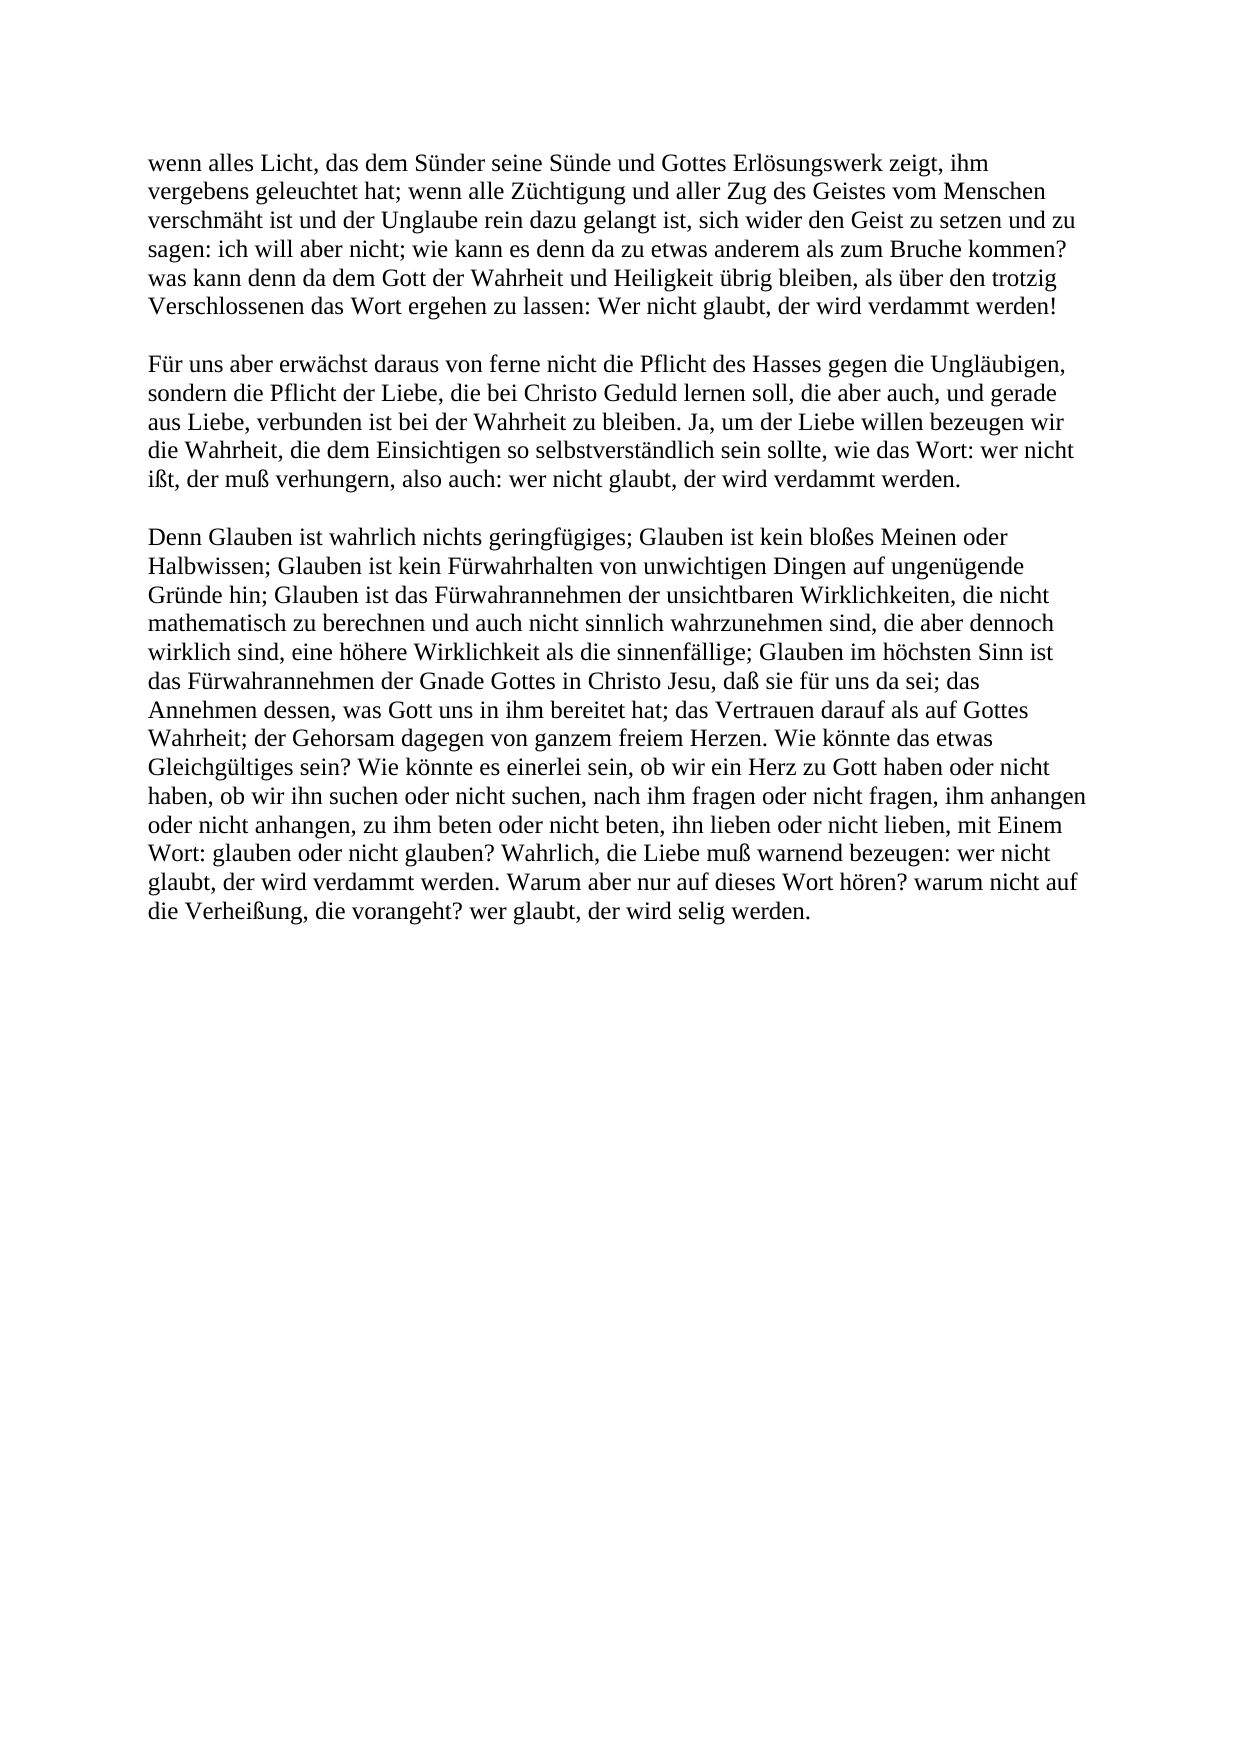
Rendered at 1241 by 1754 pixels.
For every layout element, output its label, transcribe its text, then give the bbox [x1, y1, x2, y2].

text Denn Glauben ist wahrlich nichts geringfügiges; Glauben ist kein bloßes Meinen oder Halbwissen; Glauben ist kein Fürwahrhalten von unwichtigen Dingen auf ungenügende Gründe hin; Glauben ist das Fürwahrannehmen der unsichtbaren Wirklichkeiten, die nicht mathematisch zu berechnen und auch nicht sinnlich wahrzunehmen sind, die aber dennoch wirklich sind, eine höhere Wirklichkeit als die sinnenfällige; Glauben im höchsten Sinn ist das Fürwahrannehmen der Gnade Gottes in Christo Jesu, daß sie für uns da sei; das Annehmen dessen, was Gott uns in ihm bereitet hat; das Vertrauen darauf als auf Gottes Wahrheit; der Gehorsam dagegen von ganzem freiem Herzen. Wie könnte das etwas Gleichgültiges sein? Wie könnte es einerlei sein, ob wir ein Herz zu Gott haben oder nicht haben, ob wir ihn suchen oder nicht suchen, nach ihm fragen oder nicht fragen, ihm anhangen oder nicht anhangen, zu ihm beten oder nicht beten, ihn lieben oder nicht lieben, mit Einem Wort: glauben oder nicht glauben? Wahrlich, die Liebe muß warnend bezeugen: wer nicht glaubt, der wird verdammt werden. Warum aber nur auf dieses Wort hören? warum nicht auf die Verheißung, die vorangeht? wer glaubt, der wird selig werden. [148, 522, 1093, 925]
text Für uns aber erwächst daraus von ferne nicht die Pflicht des Hasses gegen die Ungläubigen, sondern die Pflicht der Liebe, die bei Christo Geduld lernen soll, die aber auch, und gerade aus Liebe, verbunden ist bei der Wahrheit zu bleiben. Ja, um der Liebe willen bezeugen wir die Wahrheit, die dem Einsichtigen so selbstverständlich sein sollte, wie das Wort: wer nicht ißt, der muß verhungern, also auch: wer nicht glaubt, der wird verdammt werden. [148, 349, 1093, 493]
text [148, 148, 1093, 320]
